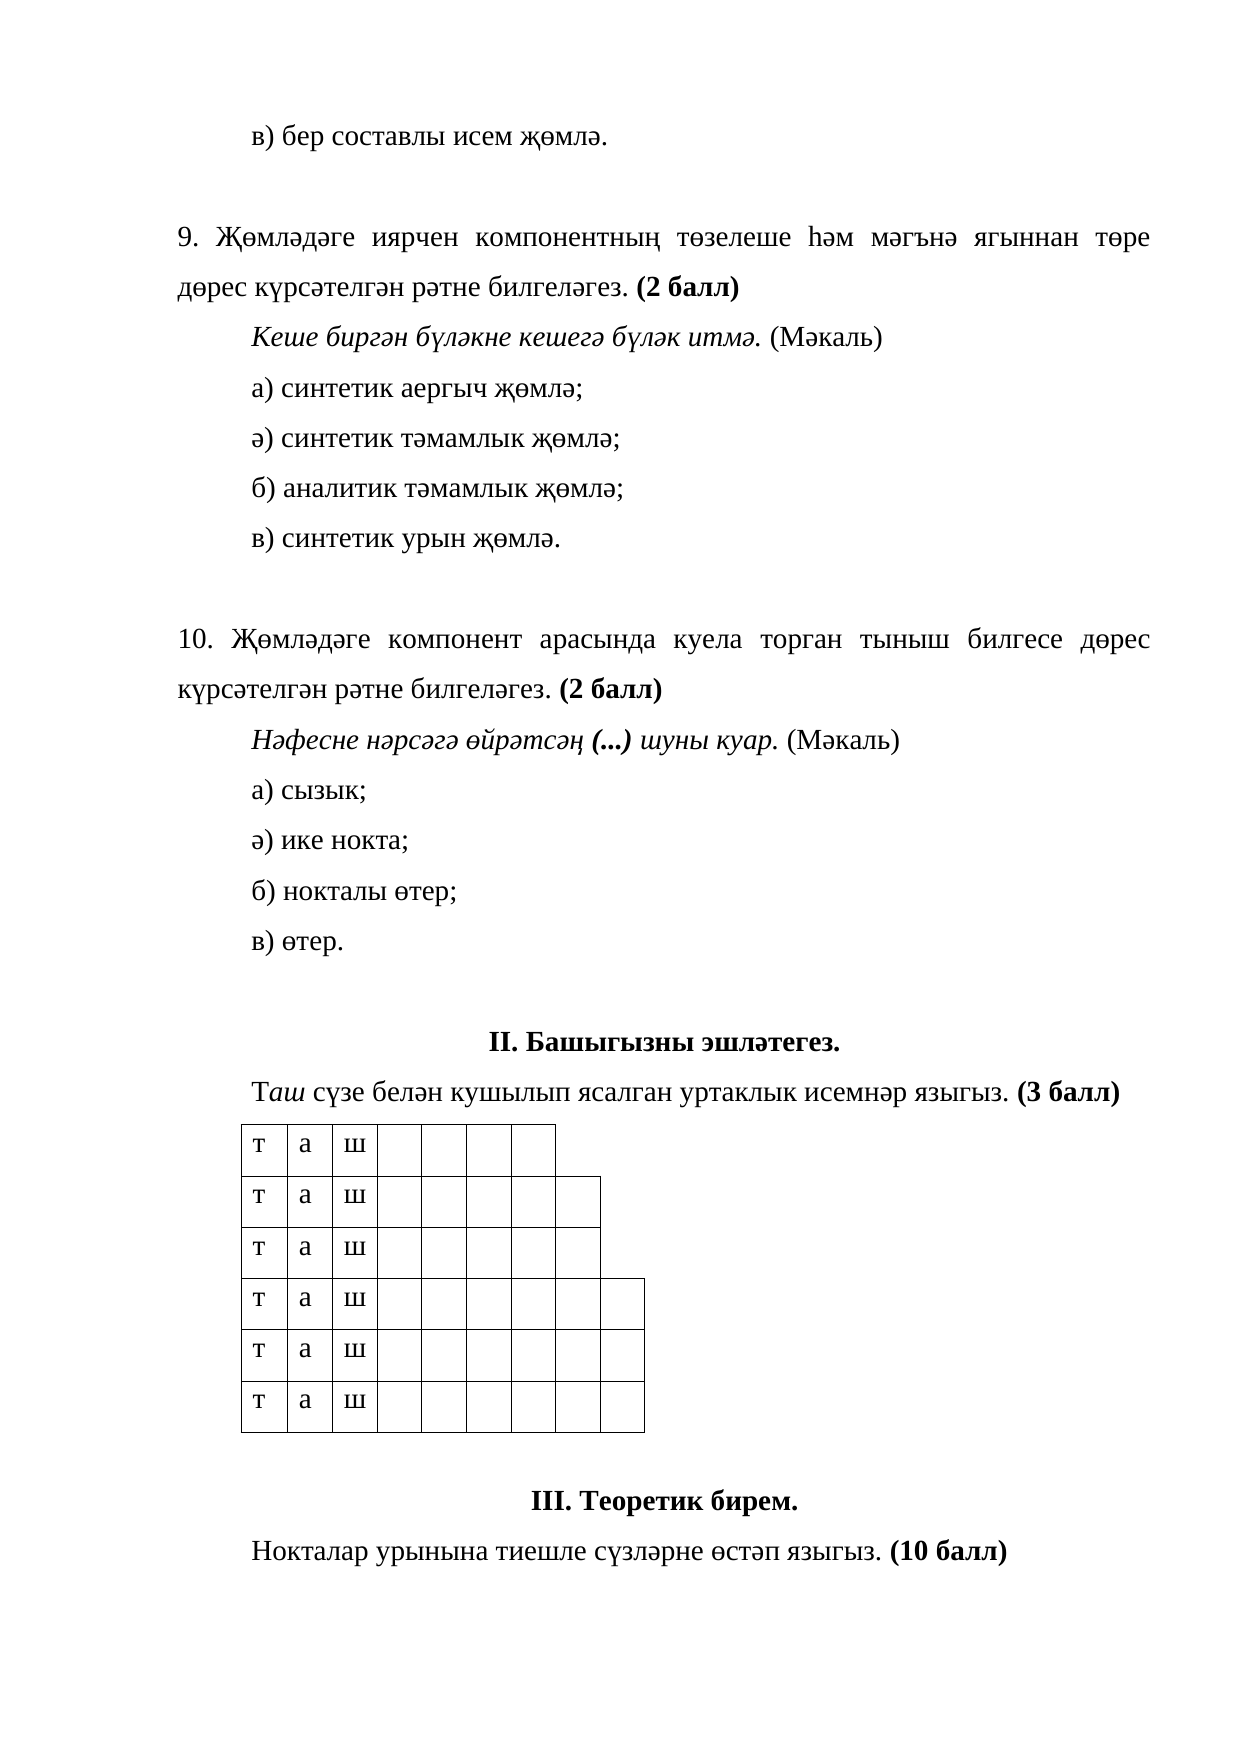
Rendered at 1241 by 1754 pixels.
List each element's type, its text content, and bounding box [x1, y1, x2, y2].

table_cell ш [333, 1228, 377, 1278]
text а) синтетик аергыч җөмлә; [177, 370, 1152, 403]
table_cell [378, 1228, 421, 1278]
table_cell [422, 1228, 466, 1278]
table_cell т [242, 1330, 287, 1381]
table_cell т [242, 1279, 287, 1329]
table_cell [601, 1382, 644, 1432]
table_cell [556, 1228, 600, 1278]
table_header т [242, 1125, 287, 1176]
text в) өтер. [177, 923, 1152, 957]
text III. Теоретик бирем. [177, 1483, 1152, 1517]
table_cell а [288, 1228, 332, 1278]
table_cell [467, 1279, 511, 1329]
table_cell [601, 1330, 644, 1381]
table_header [378, 1125, 421, 1176]
table_cell [512, 1382, 555, 1432]
text 9. Җөмләдәге иярчен компонентның төзелеше һәм мәгънә ягыннан төре дөрес күрсәтелгән рәтне билгеләгез. (2 балл) [177, 219, 1152, 303]
table_cell [378, 1177, 421, 1227]
table_cell [422, 1382, 466, 1432]
table_cell [378, 1382, 421, 1432]
table_cell т [242, 1228, 287, 1278]
table_cell [422, 1177, 466, 1227]
table_cell [512, 1330, 555, 1381]
table_header [422, 1125, 466, 1176]
table_cell ш [333, 1330, 377, 1381]
table_cell [512, 1177, 555, 1227]
table_cell [601, 1279, 644, 1329]
table_cell а [288, 1382, 332, 1432]
table_cell т [242, 1382, 287, 1432]
text ә) синтетик тәмамлык җөмлә; [177, 420, 1152, 453]
text ә) ике нокта; [177, 822, 1152, 856]
table_cell [378, 1279, 421, 1329]
text в) синтетик урын җөмлә. [177, 521, 1152, 554]
text Нокталар урынына тиешле сүзләрне өстәп языгыз. (10 балл) [177, 1533, 1152, 1567]
table_cell т [242, 1177, 287, 1227]
table_header [467, 1125, 511, 1176]
text Нәфесне нәрсәгә өйрәтсәң (...) шуны куар. (Мәкаль) [177, 722, 1152, 755]
text II. Башыгызны эшләтегез. [177, 1024, 1152, 1057]
table_cell ш [333, 1279, 377, 1329]
text Таш сүзе белән кушылып ясалган уртаклык исемнәр языгыз. (3 балл) [177, 1074, 1152, 1108]
table_cell [378, 1330, 421, 1381]
text а) сызык; [177, 772, 1152, 806]
table_header [512, 1125, 555, 1176]
table_cell [556, 1279, 600, 1329]
table_cell [467, 1330, 511, 1381]
text б) нокталы өтер; [177, 873, 1152, 906]
table_cell [422, 1330, 466, 1381]
table_cell [512, 1228, 555, 1278]
table_cell а [288, 1330, 332, 1381]
text 10. Җөмләдәге компонент арасында куела торган тыныш билгесе дөрес күрсәтелгән рәтне билгеләгез. (2 балл) [177, 621, 1152, 705]
text в) бер составлы исем җөмлә. [177, 118, 1152, 152]
table_cell ш [333, 1177, 377, 1227]
table_cell [422, 1279, 466, 1329]
table_cell [512, 1279, 555, 1329]
table_cell а [288, 1279, 332, 1329]
table_header ш [333, 1125, 377, 1176]
table_cell [556, 1382, 600, 1432]
table_cell [467, 1177, 511, 1227]
text б) аналитик тәмамлык җөмлә; [177, 470, 1152, 504]
table_cell [556, 1330, 600, 1381]
table_cell [556, 1177, 600, 1227]
table_cell ш [333, 1382, 377, 1432]
table_cell [467, 1228, 511, 1278]
table_cell а [288, 1177, 332, 1227]
text Кеше биргән бүләкне кешегә бүләк итмә. (Мәкаль) [177, 319, 1152, 353]
table_cell [467, 1382, 511, 1432]
table_header а [288, 1125, 332, 1176]
